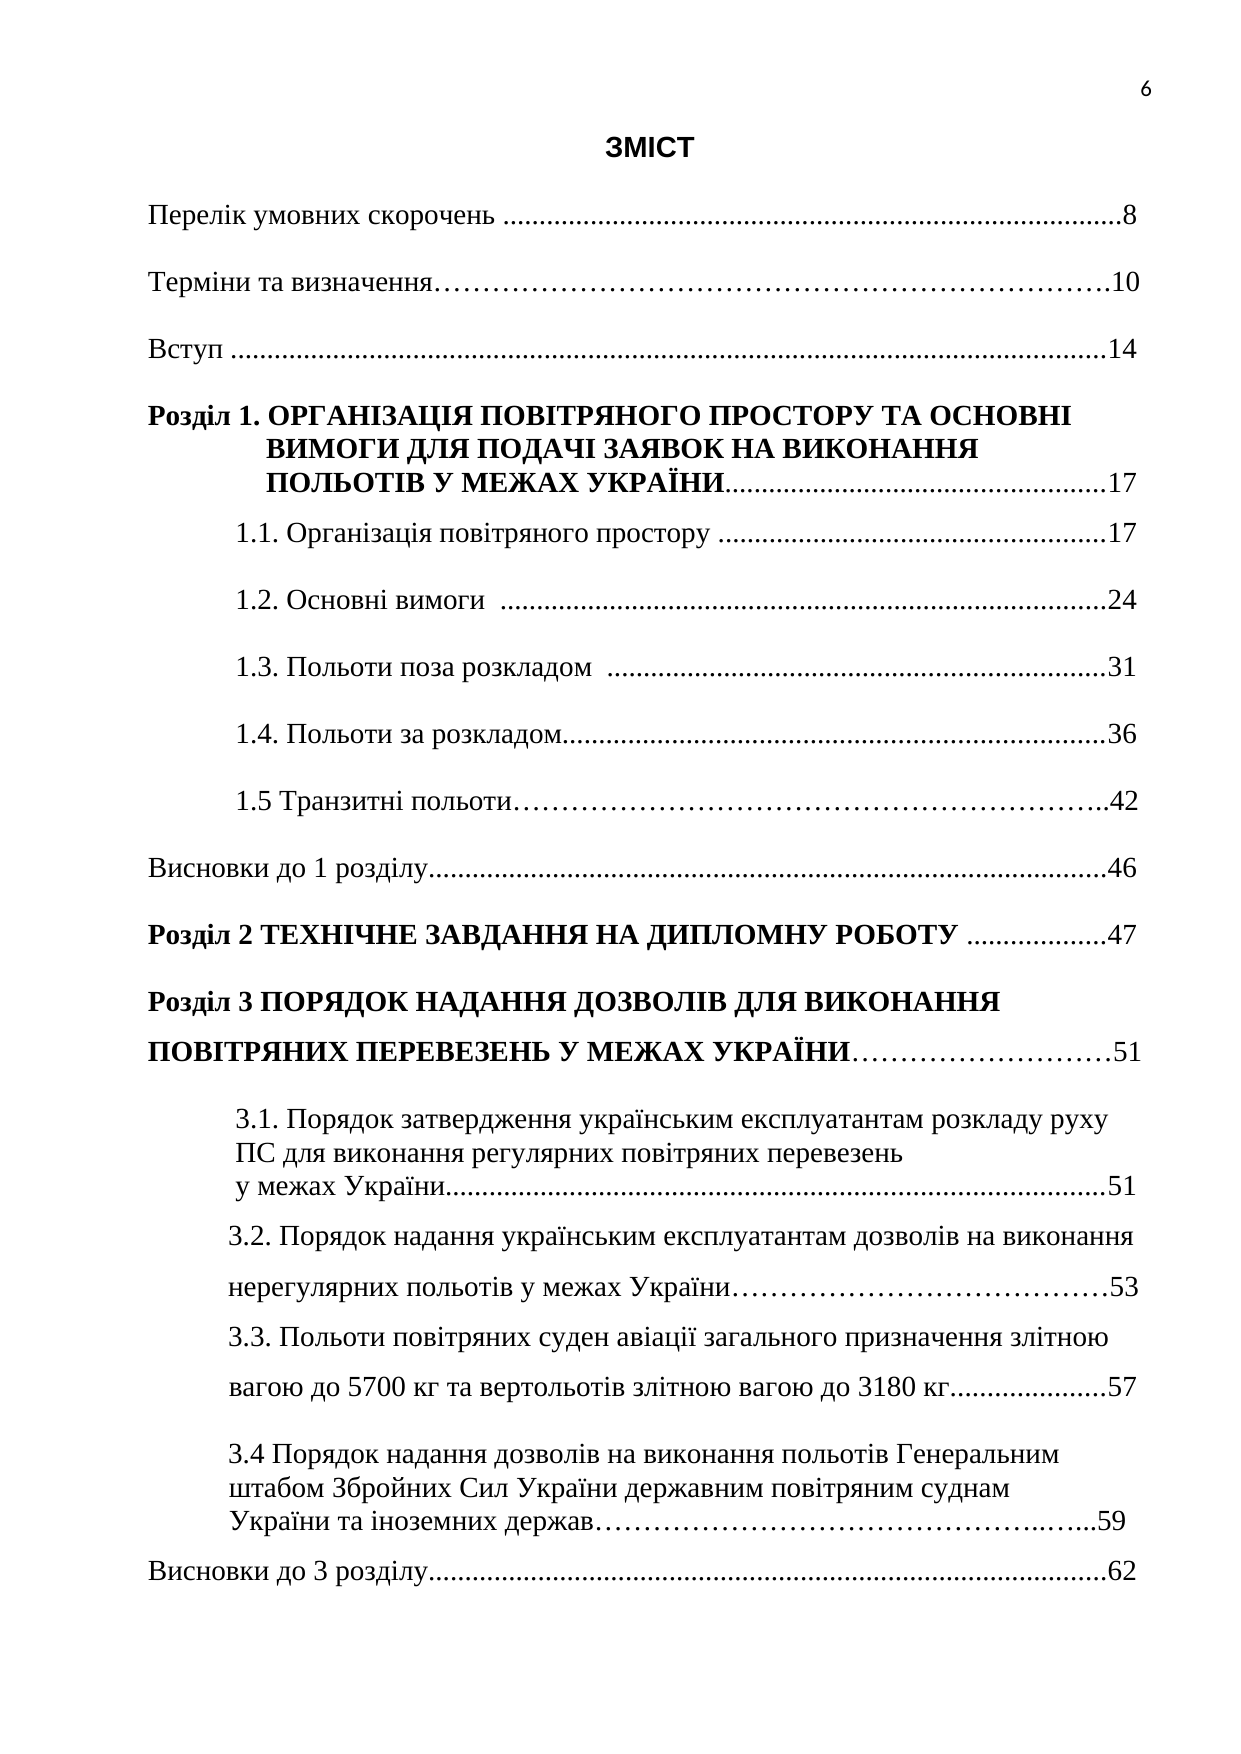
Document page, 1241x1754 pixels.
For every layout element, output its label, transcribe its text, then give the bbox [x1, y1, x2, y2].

text Розділ 3. ПОРЯДОК НАДАННЯ ДОЗВОЛІВ ДЛЯ ВИКОНАННЯ ПОВІТРЯНИХ ПЕРЕВЕЗЕНЬ У МЕЖАХ УКРАЇНИ………………………51 [148, 984, 1152, 1068]
text 3.1. Порядок затвердження українським експлуатантам розкладу руху ПС для виконання регулярних повітряних перевезень у межах України 51 [148, 1101, 1152, 1202]
text Висновки до 3 розділу 62 [148, 1553, 1152, 1587]
text 3.2. Порядок надання українським експлуатантам дозволів на виконання [148, 1218, 1152, 1252]
text 1.5 Транзитні польоти……………………………………………………..42 [148, 783, 1152, 816]
text 1.2. Основні вимоги 24 [148, 582, 1152, 616]
text ЗМІСТ [148, 130, 1152, 163]
text 3.3. Польоти повітряних суден авіації загального призначення злітною вагою до 5700 кг та вертольотів злітною вагою до 3180 кг 57 [148, 1319, 1152, 1403]
text Терміни та визначення…………………………………………………………….10 [148, 264, 1152, 297]
text Розділ 2. ТЕХНІЧНЕ ЗАВДАННЯ НА ДИПЛОМНУ РОБОТУ 47 [148, 917, 1152, 950]
text 1.1. Організація повітряного простору 17 [148, 515, 1152, 548]
text Висновки до 1 розділу 46 [148, 850, 1152, 883]
text 1.3. Польоти поза розкладом 31 [148, 649, 1152, 682]
text 3.4 Порядок надання дозволів на виконання польотів Генеральним штабом Збройних Сил України державним повітряним суднам України та іноземних держав………………………………………..…...59 [148, 1436, 1152, 1537]
text Розділ 1. ОРГАНІЗАЦІЯ ПОВІТРЯНОГО ПРОСТОРУ ТА ОСНОВНІ ВИМОГИ ДЛЯ ПОДАЧІ ЗАЯВОК НА ВИКОНАННЯ ПОЛЬОТІВ У МЕЖАХ УКРАЇНИ 17 [148, 398, 1152, 498]
text нерегулярних польотів у межах України…………………………………53 [148, 1269, 1152, 1302]
text Вступ 14 [148, 331, 1152, 364]
text 1.4. Польоти за розкладом 36 [148, 716, 1152, 749]
text Перелік умовних скорочень 8 [148, 197, 1152, 230]
